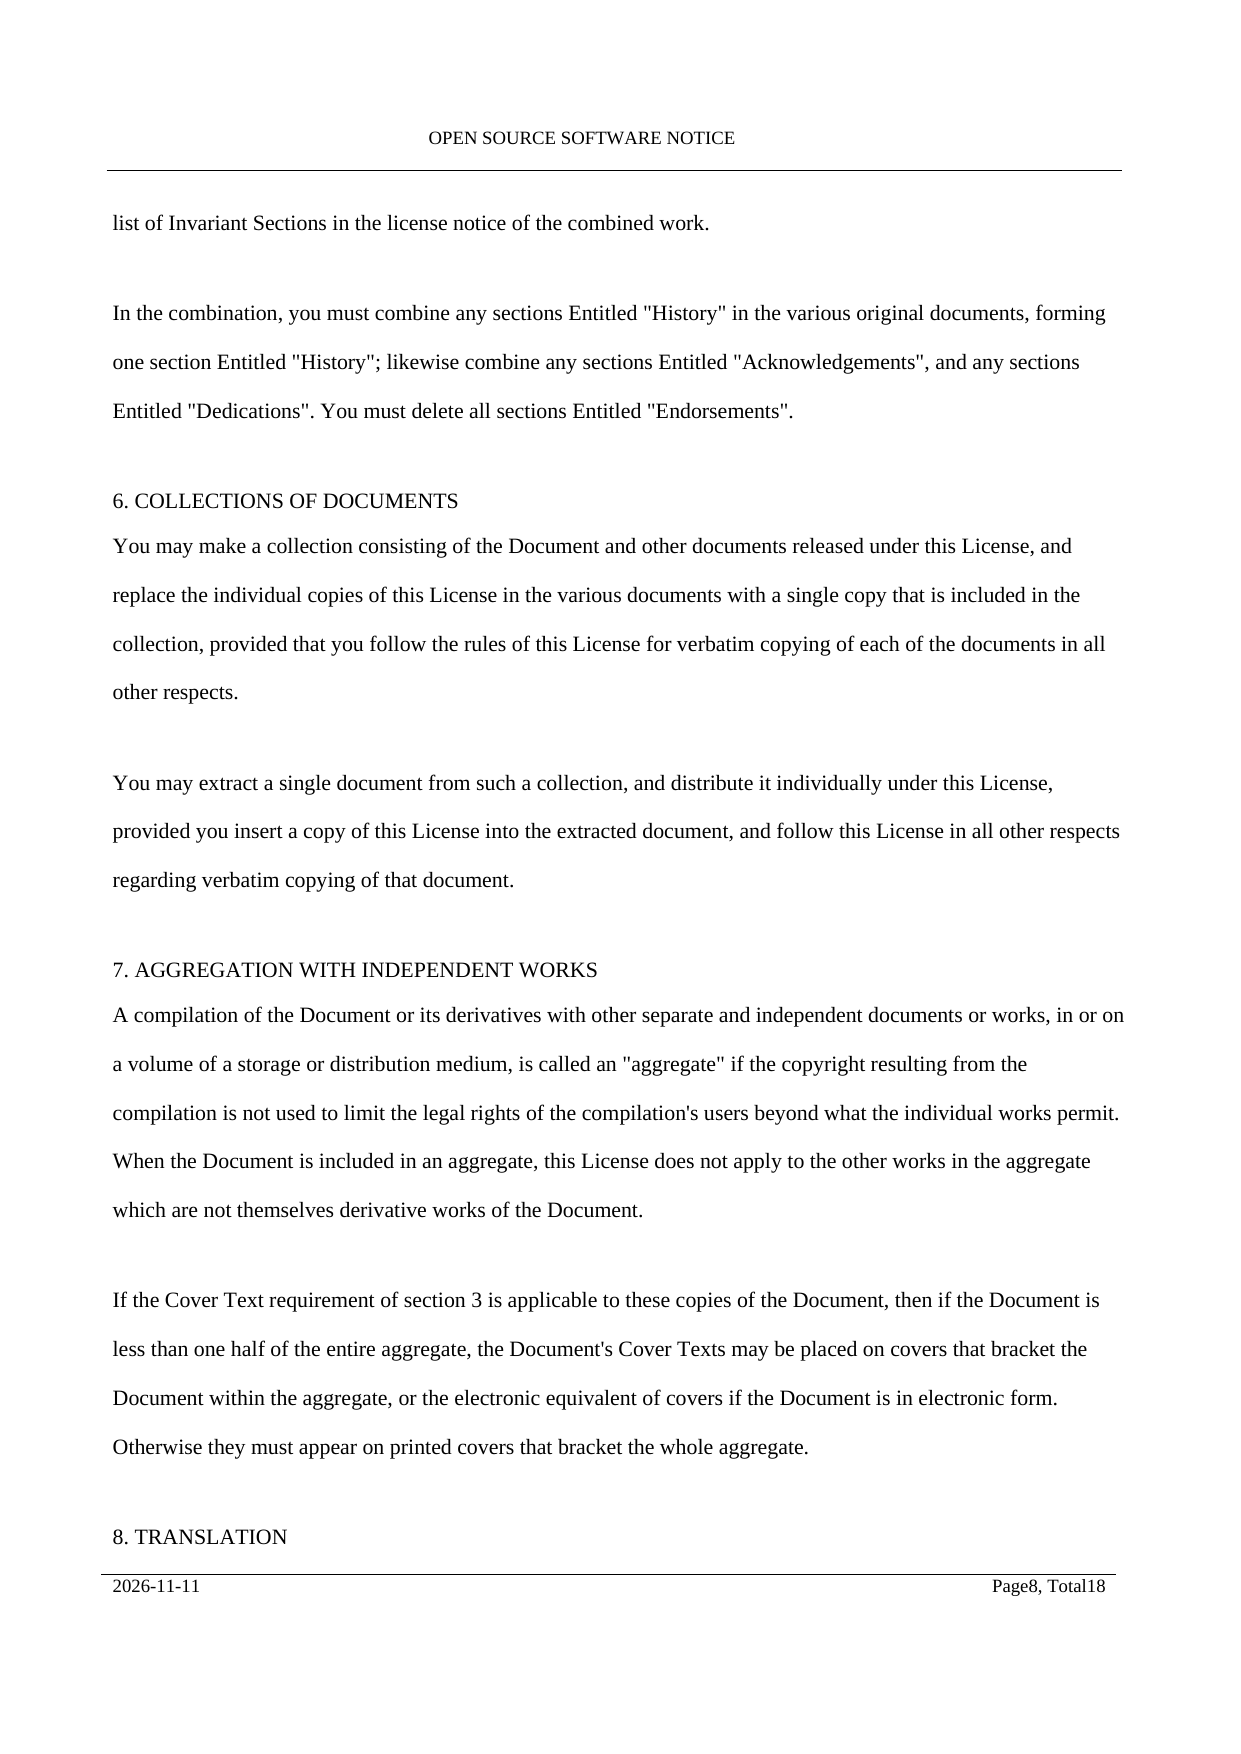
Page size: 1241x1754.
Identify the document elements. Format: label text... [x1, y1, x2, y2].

text You may make a collection consisting of the Document and other documents released under this License, and replace the individual copies of this License in the various documents with a single copy that is included in the collection, provided that you follow the rules of this License for verbatim copying of each of the documents in all other respects. [112, 529, 1128, 708]
text You may extract a single document from such a collection, and distribute it individually under this License, provided you insert a copy of this License into the extracted document, and follow this License in all other respects regarding verbatim copying of that document. [112, 766, 1128, 896]
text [112, 206, 1128, 239]
text If the Cover Text requirement of section 3 is applicable to these copies of the Document, then if the Document is less than one half of the entire aggregate, the Document's Cover Texts may be placed on covers that bracket the Document within the aggregate, or the electronic equivalent of covers if the Document is in electronic form. Otherwise they must appear on printed covers that bracket the whole aggregate. [112, 1284, 1128, 1463]
text A compilation of the Document or its derivatives with other separate and independent documents or works, in or on a volume of a storage or distribution medium, is called an "aggregate" if the copyright resulting from the compilation is not used to limit the legal rights of the compilation's users beyond what the individual works permit. When the Document is included in an aggregate, this License does not apply to the other works in the aggregate which are not themselves derivative works of the Document. [112, 999, 1128, 1226]
text 8. TRANSLATION [112, 1520, 1128, 1553]
text 7. AGGREGATION WITH INDEPENDENT WORKS [112, 953, 1128, 986]
text In the combination, you must combine any sections Entitled "History" in the various original documents, forming one section Entitled "History"; likewise combine any sections Entitled "Acknowledgements", and any sections Entitled "Dedications". You must delete all sections Entitled "Endorsements". [112, 297, 1128, 427]
text 6. COLLECTIONS OF DOCUMENTS [112, 484, 1128, 517]
